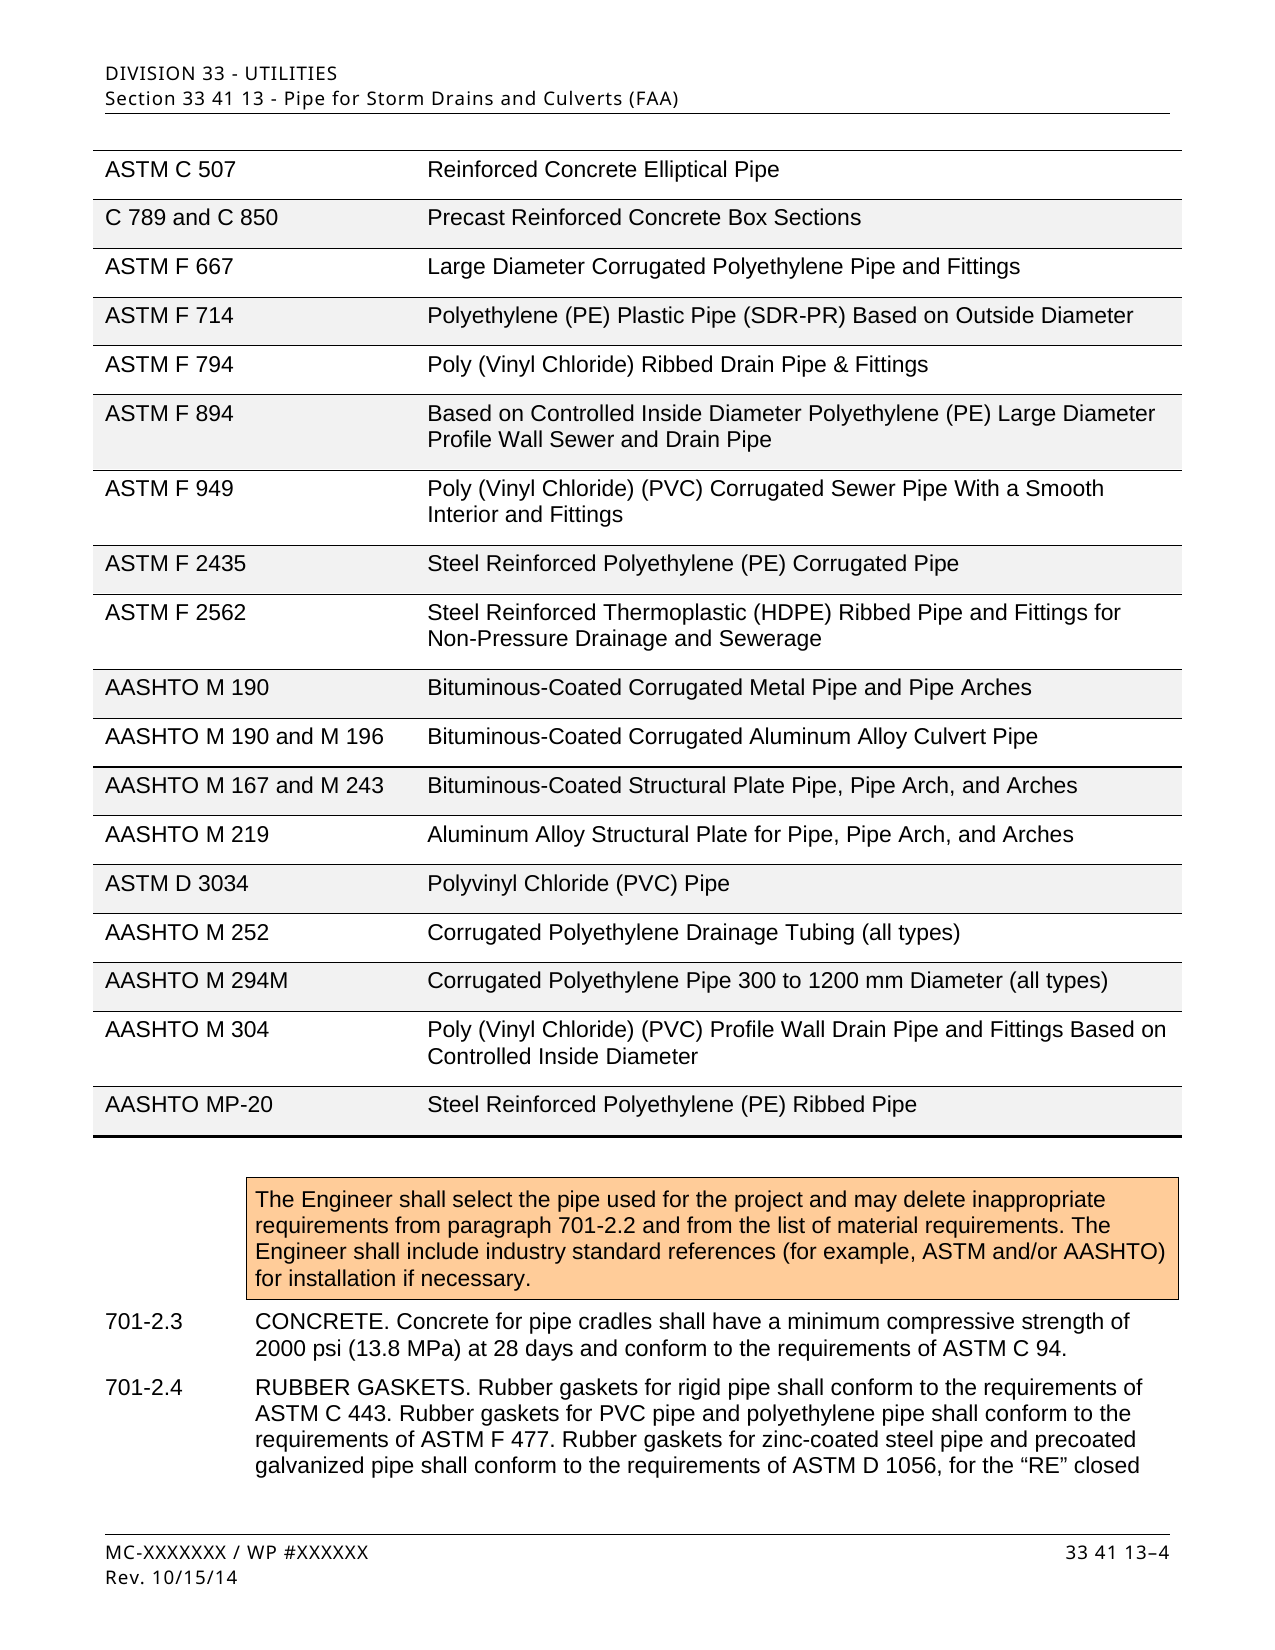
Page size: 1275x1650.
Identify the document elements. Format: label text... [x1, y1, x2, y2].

table_cell AASHTO M 190 [93, 670, 415, 718]
table_cell ASTM D 3034 [93, 865, 415, 913]
table_cell Bituminous-Coated Corrugated Aluminum Alloy Culvert Pipe [415, 719, 1182, 766]
table_cell ASTM F 714 [93, 298, 415, 345]
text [105, 1373, 1155, 1479]
table_cell AASHTO MP-20 [93, 1087, 415, 1135]
table_cell Poly (Vinyl Chloride) (PVC) Corrugated Sewer Pipe With a Smooth Interior and Fittings [415, 471, 1182, 545]
table_cell ASTM F 667 [93, 249, 415, 297]
table_cell ASTM F 949 [93, 471, 415, 545]
table_cell Polyvinyl Chloride (PVC) Pipe [415, 865, 1182, 913]
table_cell AASHTO M 294M [93, 963, 415, 1011]
table_cell Poly (Vinyl Chloride) Ribbed Drain Pipe & Fittings [415, 346, 1182, 394]
table_cell ASTM C 507 [93, 151, 415, 199]
table_cell AASHTO M 219 [93, 816, 415, 864]
table_cell C 789 and C 850 [93, 200, 415, 248]
table_cell ASTM F 2435 [93, 546, 415, 593]
text 701-2.3 CONCRETE. Concrete for pipe cradles shall have a minimum compressive strength of 2000 psi (13.8 MPa) at 28 days and conform to the requirements of ASTM C 94. [105, 1308, 1155, 1361]
table_cell AASHTO M 252 [93, 914, 415, 962]
table_cell AASHTO M 190 and M 196 [93, 719, 415, 766]
table_cell Steel Reinforced Polyethylene (PE) Ribbed Pipe [415, 1087, 1182, 1135]
table_cell Steel Reinforced Thermoplastic (HDPE) Ribbed Pipe and Fittings for Non-Pressure Drainage and Sewerage [415, 595, 1182, 669]
table_cell Poly (Vinyl Chloride) (PVC) Profile Wall Drain Pipe and Fittings Based on Controlled Inside Diameter [415, 1012, 1182, 1086]
table_cell AASHTO M 304 [93, 1012, 415, 1086]
table_cell AASHTO M 167 and M 243 [93, 768, 415, 815]
table_cell Large Diameter Corrugated Polyethylene Pipe and Fittings [415, 249, 1182, 297]
table_cell ASTM F 794 [93, 346, 415, 394]
text The Engineer shall select the pipe used for the project and may delete inappropriate requirements from paragraph 701-2.2 and from the list of material requirements. The Engineer shall include industry standard references (for example, ASTM and/or AASHTO) for installation if necessary. [247, 1178, 1178, 1299]
table_cell Based on Controlled Inside Diameter Polyethylene (PE) Large Diameter Profile Wall Sewer and Drain Pipe [415, 395, 1182, 469]
table_cell Bituminous-Coated Corrugated Metal Pipe and Pipe Arches [415, 670, 1182, 718]
table_cell Polyethylene (PE) Plastic Pipe (SDR-PR) Based on Outside Diameter [415, 298, 1182, 345]
table_cell Bituminous-Coated Structural Plate Pipe, Pipe Arch, and Arches [415, 768, 1182, 815]
table_cell Reinforced Concrete Elliptical Pipe [415, 151, 1182, 199]
table_cell Aluminum Alloy Structural Plate for Pipe, Pipe Arch, and Arches [415, 816, 1182, 864]
table_cell Corrugated Polyethylene Drainage Tubing (all types) [415, 914, 1182, 962]
table_cell ASTM F 2562 [93, 595, 415, 669]
table_cell Steel Reinforced Polyethylene (PE) Corrugated Pipe [415, 546, 1182, 593]
table_cell ASTM F 894 [93, 395, 415, 469]
table_cell Corrugated Polyethylene Pipe 300 to 1200 mm Diameter (all types) [415, 963, 1182, 1011]
table_cell Precast Reinforced Concrete Box Sections [415, 200, 1182, 248]
